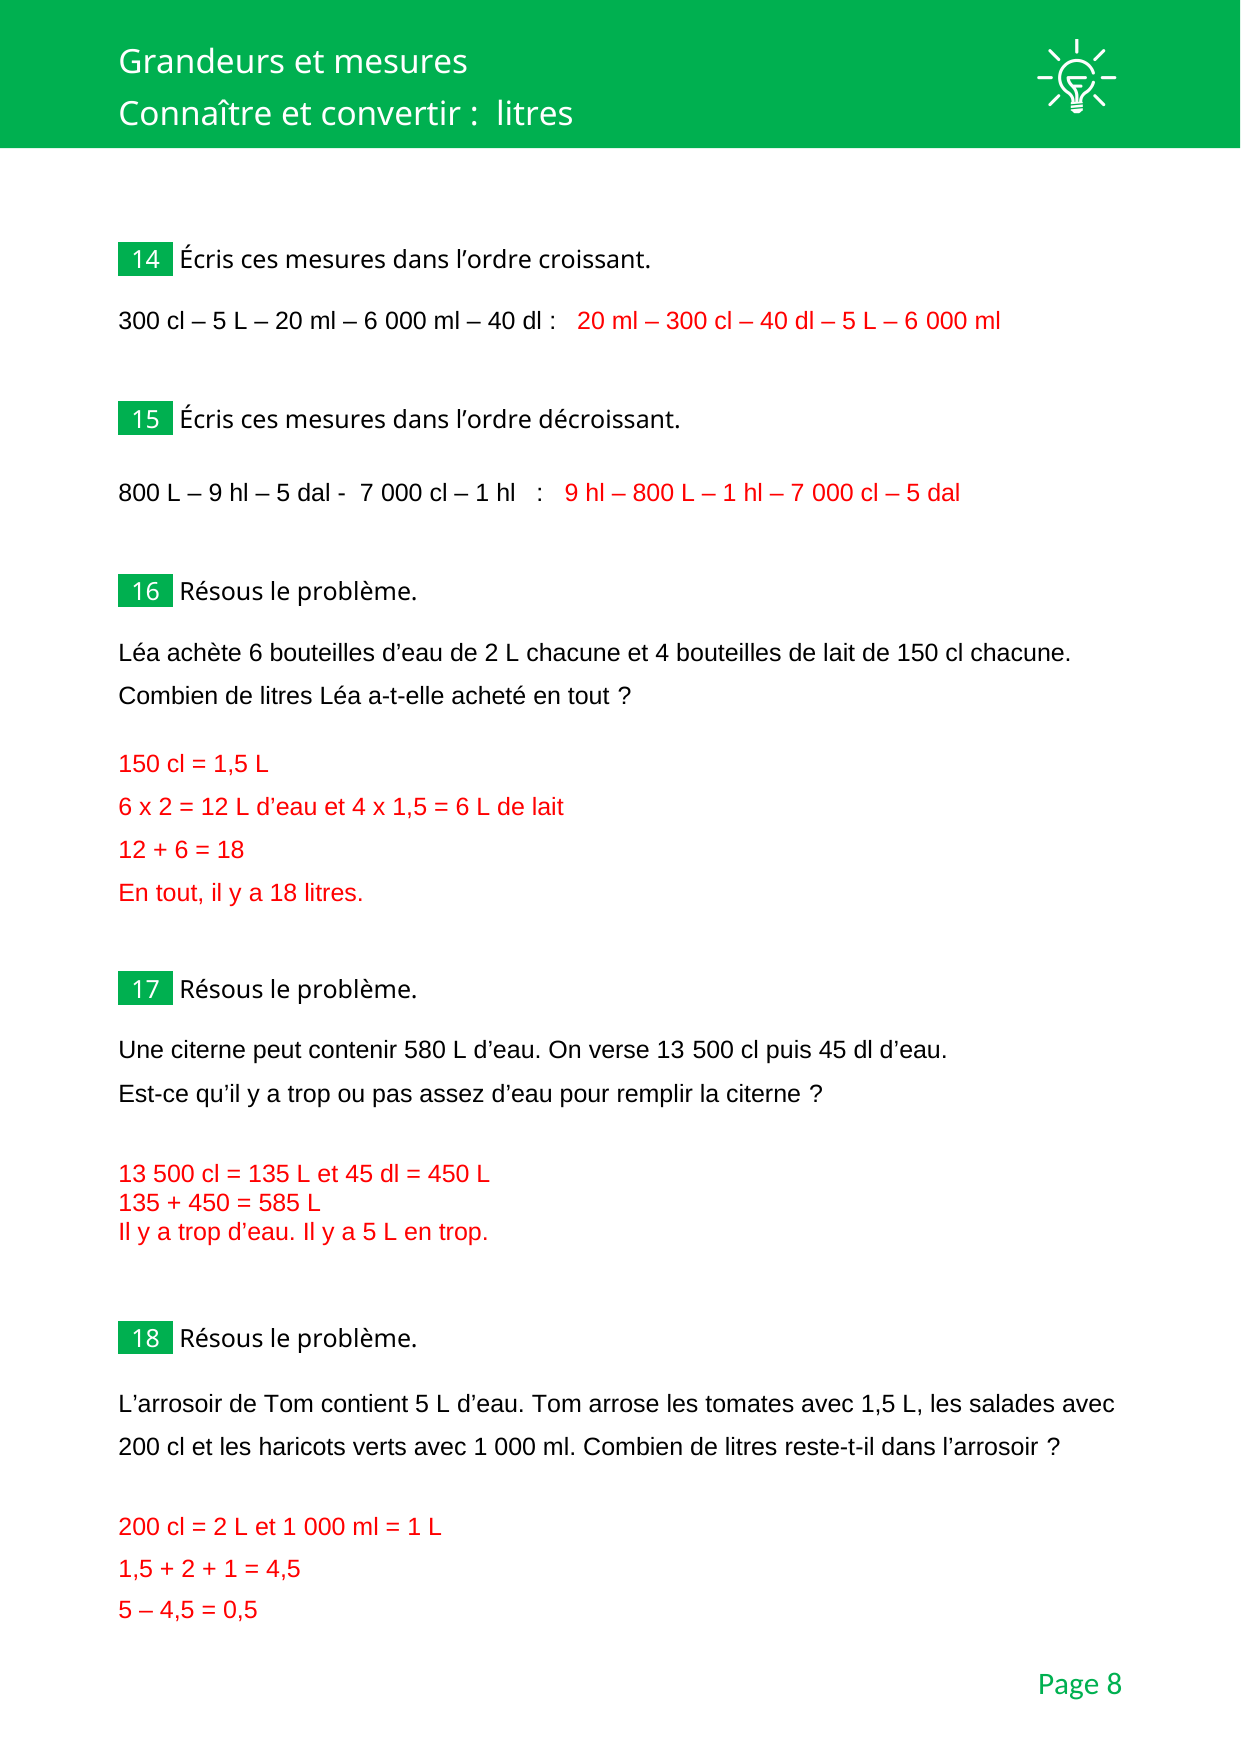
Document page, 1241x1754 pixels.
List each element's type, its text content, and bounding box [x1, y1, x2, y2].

text 16 Résous le problème. [118, 573, 1122, 607]
text 1,5 + 2 + 1 = 4,5 [118, 1554, 1122, 1582]
text 300 cl – 5 L – 20 ml – 6 000 ml – 40 dl : 20 ml – 300 cl – 40 dl – 5 L – 6 000 ml [118, 306, 1122, 334]
text Léa achète 6 bouteilles d’eau de 2 L chacune et 4 bouteilles de lait de 150 cl chacune. Combien de litres Léa a-t-elle acheté en tout ? [118, 638, 1122, 709]
text 135 + 450 = 585 L [118, 1188, 1122, 1217]
text 800 L – 9 hl – 5 dal - 7 000 cl – 1 hl : 9 hl – 800 L – 1 hl – 7 000 cl – 5 dal [118, 478, 1122, 507]
text Une citerne peut contenir 580 L d’eau. On verse 13 500 cl puis 45 dl d’eau. Est-ce qu’il y a trop ou pas assez d’eau pour remplir la citerne ? [118, 1036, 1122, 1107]
text 14 Écris ces mesures dans l’ordre croissant. [173, 242, 1122, 276]
text 6 x 2 = 12 L d’eau et 4 x 1,5 = 6 L de lait [118, 792, 1122, 821]
text En tout, il y a 18 litres. [118, 878, 1122, 907]
text 12 + 6 = 18 [118, 835, 1122, 864]
text 15 Écris ces mesures dans l’ordre décroissant. [173, 401, 1122, 435]
text 5 – 4,5 = 0,5 [118, 1595, 1122, 1624]
text 200 cl = 2 L et 1 000 ml = 1 L [118, 1512, 1122, 1541]
text 150 cl = 1,5 L [118, 749, 1122, 778]
text 13 500 cl = 135 L et 45 dl = 450 L [118, 1159, 1122, 1188]
text L’arrosoir de Tom contient 5 L d’eau. Tom arrose les tomates avec 1,5 L, les salades avec 200 cl et les haricots verts avec 1 000 ml. Combien de litres reste-t-il dans l’arrosoir ? [118, 1389, 1122, 1461]
text 17 Résous le problème. [173, 971, 1122, 1005]
text 18 Résous le problème. [173, 1321, 1122, 1354]
text Il y a trop d’eau. Il y a 5 L en trop. [118, 1217, 1122, 1246]
picture [1034, 39, 1123, 116]
